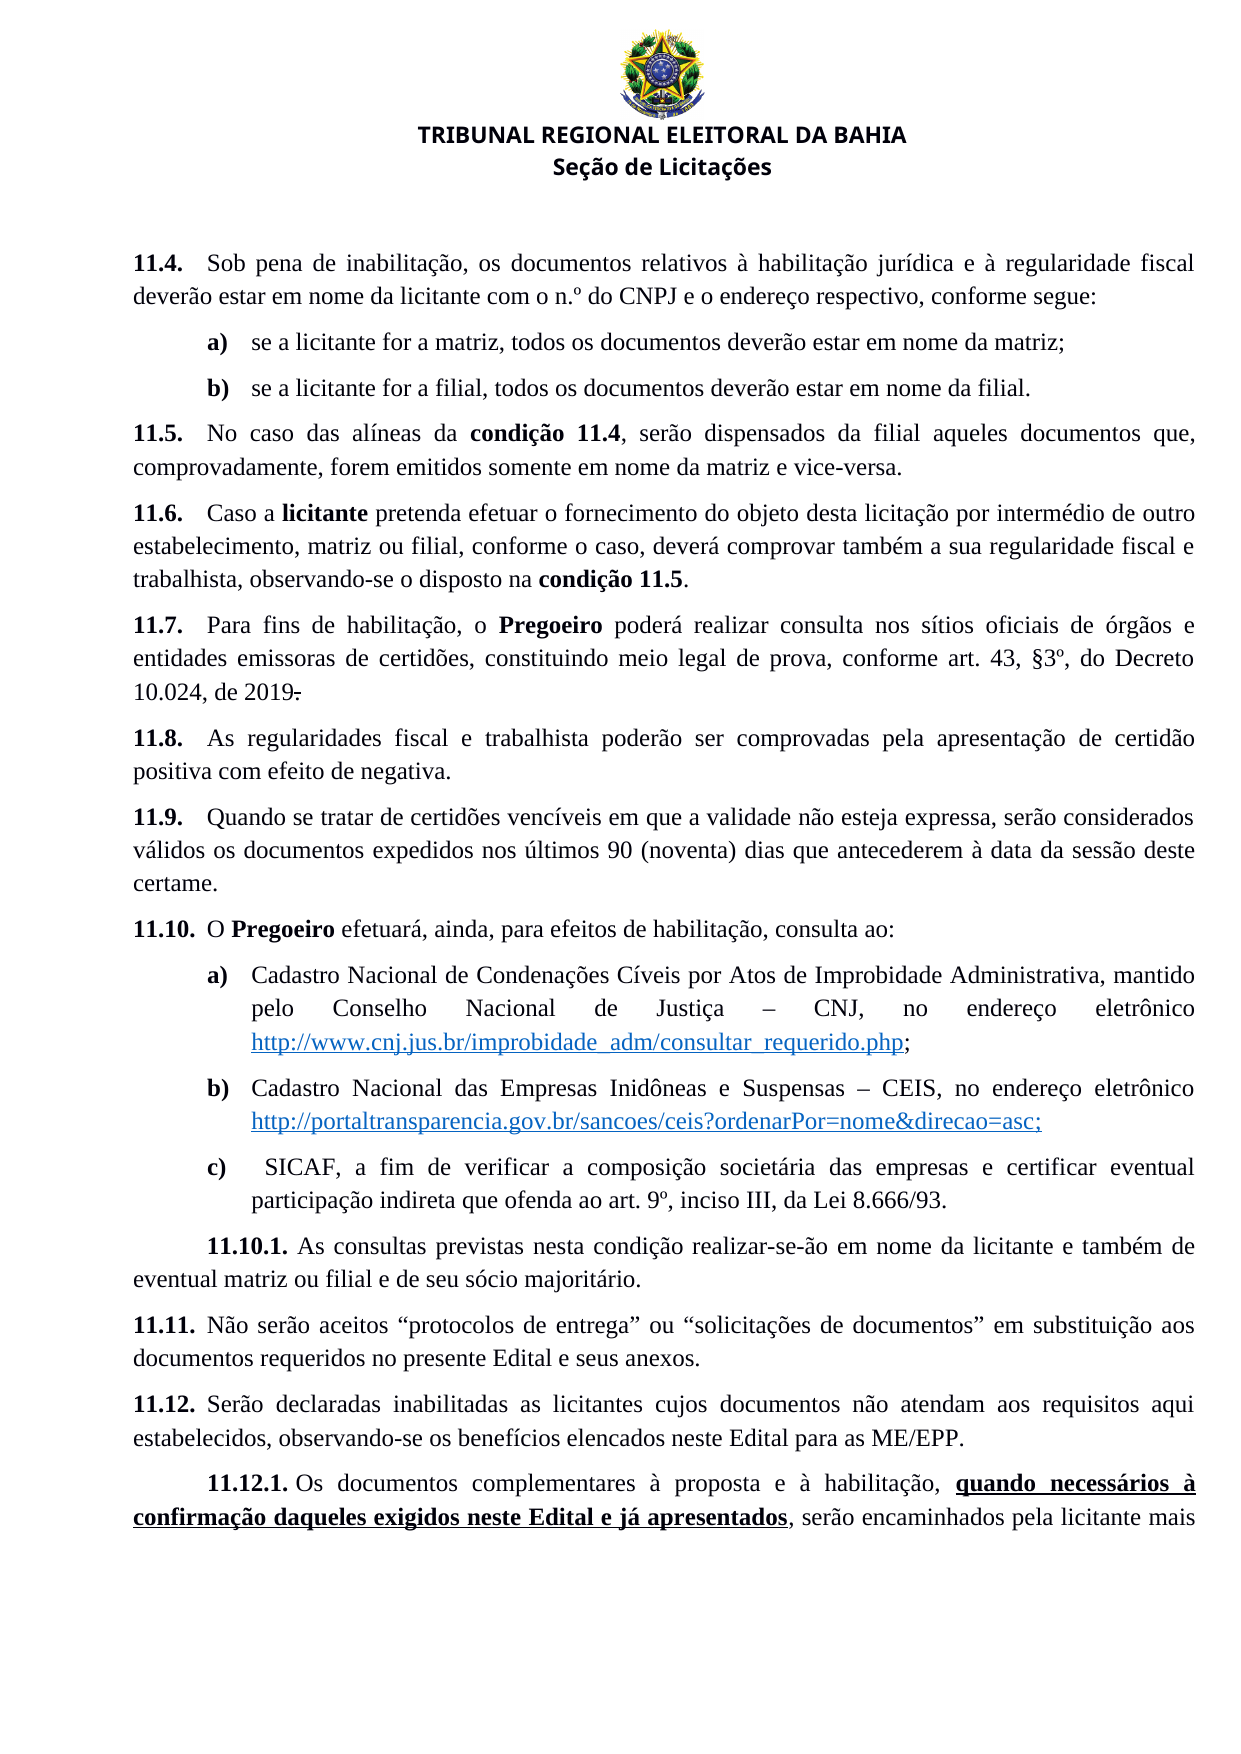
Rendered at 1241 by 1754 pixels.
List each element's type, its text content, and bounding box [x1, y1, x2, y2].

list Cadastro Nacional de Condenações Cíveis por Atos de Improbidade Administrativa, mantido pelo Conselho Nacional de Justiça – CNJ, no endereço eletrônico http://www.cnj.jus.br/improbidade_adm/consultar_requerido.php; [207, 957, 1196, 1057]
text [133, 1465, 1196, 1532]
list SICAF, a fim de verificar a composição societária das empresas e certificar eventual participação indireta que ofenda ao art. 9º, inciso III, da Lei 8.666/93. [207, 1148, 1196, 1215]
text 11.11. Não serão aceitos “protocolos de entrega” ou “solicitações de documentos” em substituição aos documentos requeridos no presente Edital e seus anexos. [133, 1307, 1196, 1373]
text 11.12. Serão declaradas inabilitadas as licitantes cujos documentos não atendam aos requisitos aqui estabelecidos, observando-se os benefícios elencados neste Edital para as ME/EPP. [133, 1386, 1196, 1453]
text 11.6. Caso a licitante pretenda efetuar o fornecimento do objeto desta licitação por intermédio de outro estabelecimento, matriz ou filial, conforme o caso, deverá comprovar também a sua regularidade fiscal e trabalhista, observando-se o disposto na condição 11.5. [133, 494, 1196, 594]
text 11.9. Quando se tratar de certidões vencíveis em que a validade não esteja expressa, serão considerados válidos os documentos expedidos nos últimos 90 (noventa) dias que antecederem à data da sessão deste certame. [133, 798, 1196, 898]
list se a licitante for a matriz, todos os documentos deverão estar em nome da matriz; [207, 323, 1196, 357]
text 11.8. As regularidades fiscal e trabalhista poderão ser comprovadas pela apresentação de certidão positiva com efeito de negativa. [133, 719, 1196, 786]
text 11.10. O Pregoeiro efetuará, ainda, para efeitos de habilitação, consulta ao: [133, 911, 1196, 944]
text 11.7. Para fins de habilitação, o Pregoeiro poderá realizar consulta nos sítios oficiais de órgãos e entidades emissoras de certidões, constituindo meio legal de prova, conforme art. 43, §3º, do Decreto 10.024, de 2019. [133, 607, 1196, 707]
text 11.5. No caso das alíneas da condição 11.4, serão dispensados da filial aqueles documentos que, comprovadamente, forem emitidos somente em nome da matriz e vice-versa. [133, 415, 1196, 482]
list Cadastro Nacional das Empresas Inidôneas e Suspensas – CEIS, no endereço eletrônico http://portaltransparencia.gov.br/sancoes/ceis?ordenarPor=nome&direcao=asc; [207, 1069, 1196, 1136]
text 11.10.1. As consultas previstas nesta condição realizar-se-ão em nome da licitante e também de eventual matriz ou filial e de seu sócio majoritário. [133, 1228, 1196, 1294]
list se a licitante for a filial, todos os documentos deverão estar em nome da filial. [207, 369, 1196, 403]
text 11.4. Sob pena de inabilitação, os documentos relativos à habilitação jurídica e à regularidade fiscal deverão estar em nome da licitante com o n.º do CNPJ e o endereço respectivo, conforme segue: [133, 244, 1196, 311]
